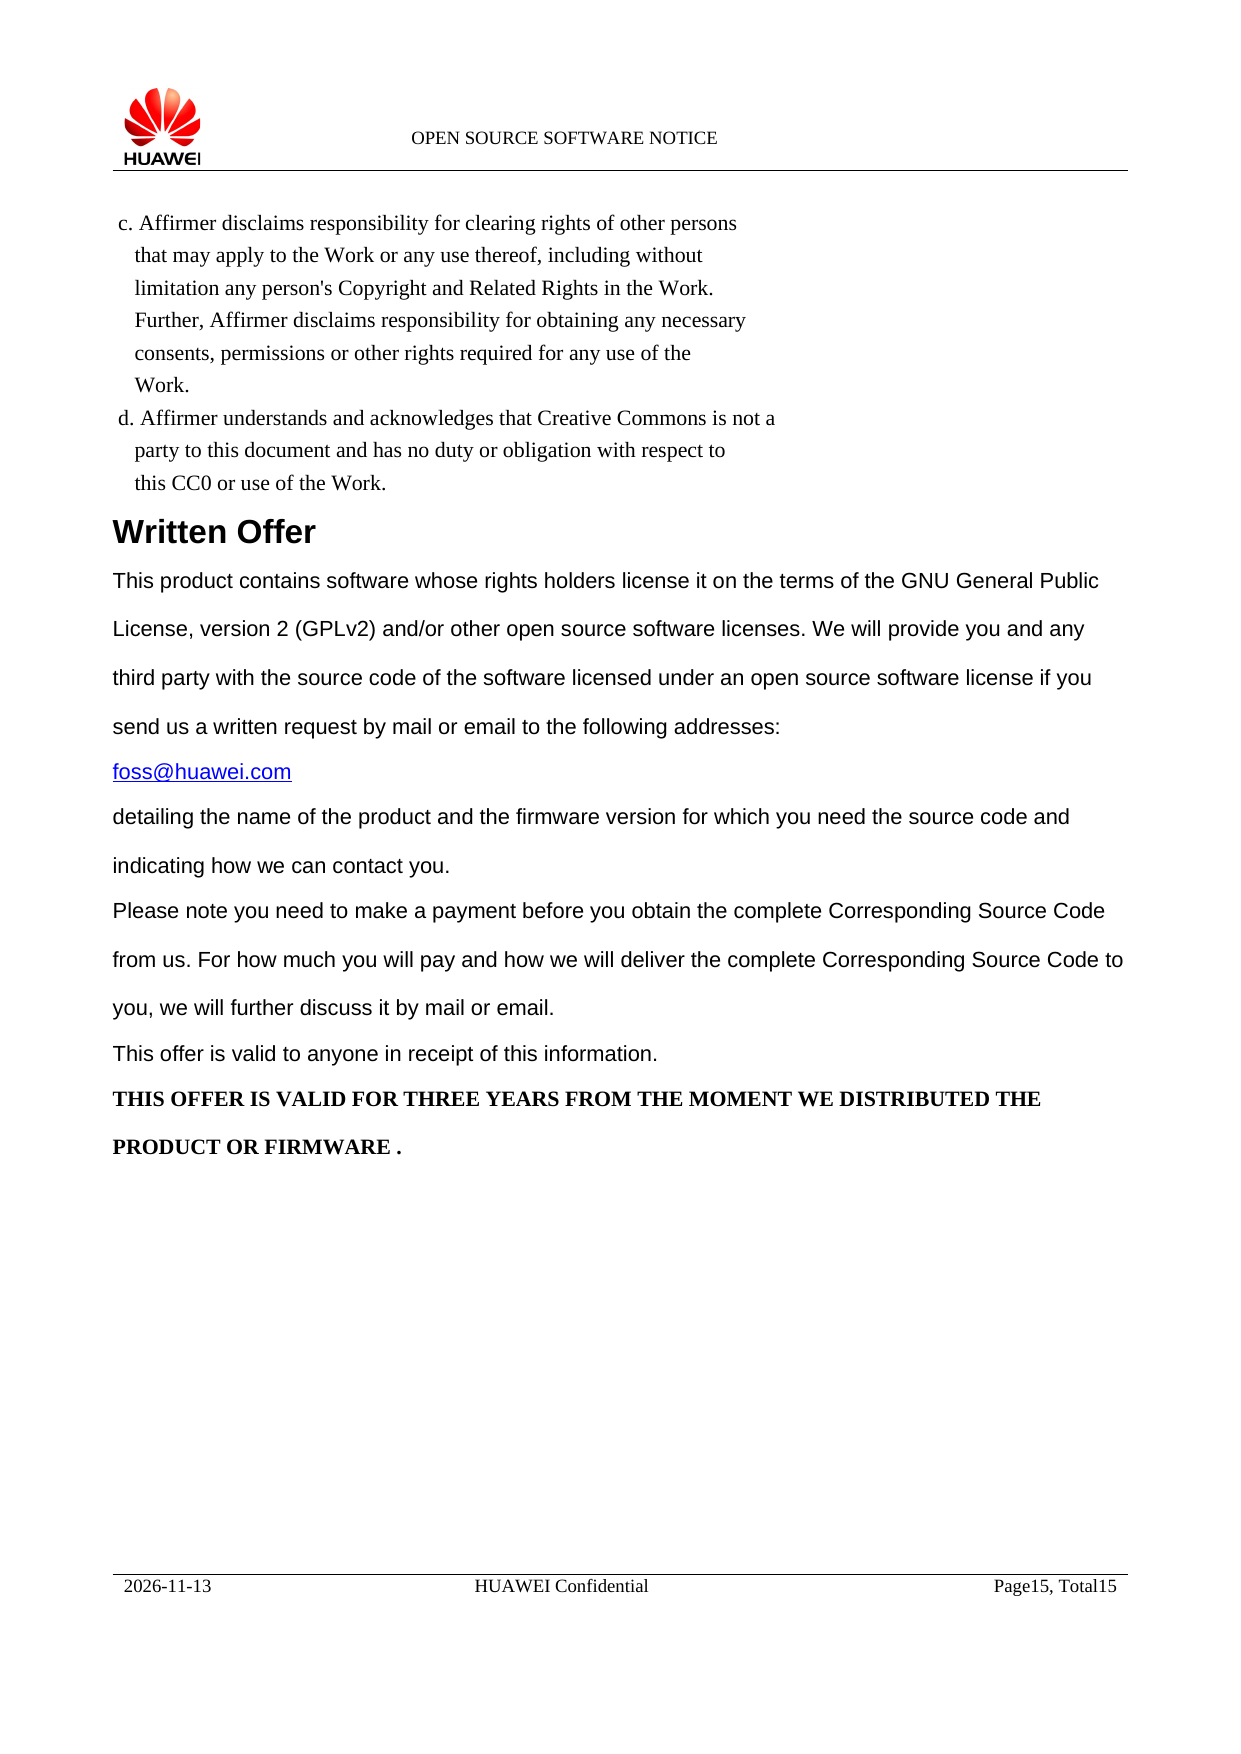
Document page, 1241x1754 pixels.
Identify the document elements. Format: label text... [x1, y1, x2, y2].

text foss@huawei.com [112, 755, 1128, 788]
text This product contains software whose rights holders license it on the terms of the GNU General Public License, version 2 (GPLv2) and/or other open source software licenses. We will provide you and any third party with the source code of the software licensed under an open source software license if you send us a written request by mail or email to the following addresses: [112, 564, 1128, 743]
text detailing the name of the product and the firmware version for which you need the source code and indicating how we can contact you. [112, 800, 1128, 882]
picture [124, 88, 201, 165]
text This offer is valid to anyone in receipt of this information. [112, 1037, 1128, 1069]
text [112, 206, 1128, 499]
text This offer is valid for three years from the moment we distributed the product or firmware . [112, 1082, 1128, 1163]
text Written Offer [112, 499, 1128, 564]
text Please note you need to make a payment before you obtain the complete Corresponding Source Code from us. For how much you will pay and how we will deliver the complete Corresponding Source Code to you, we will further discuss it by mail or email. [112, 894, 1128, 1024]
